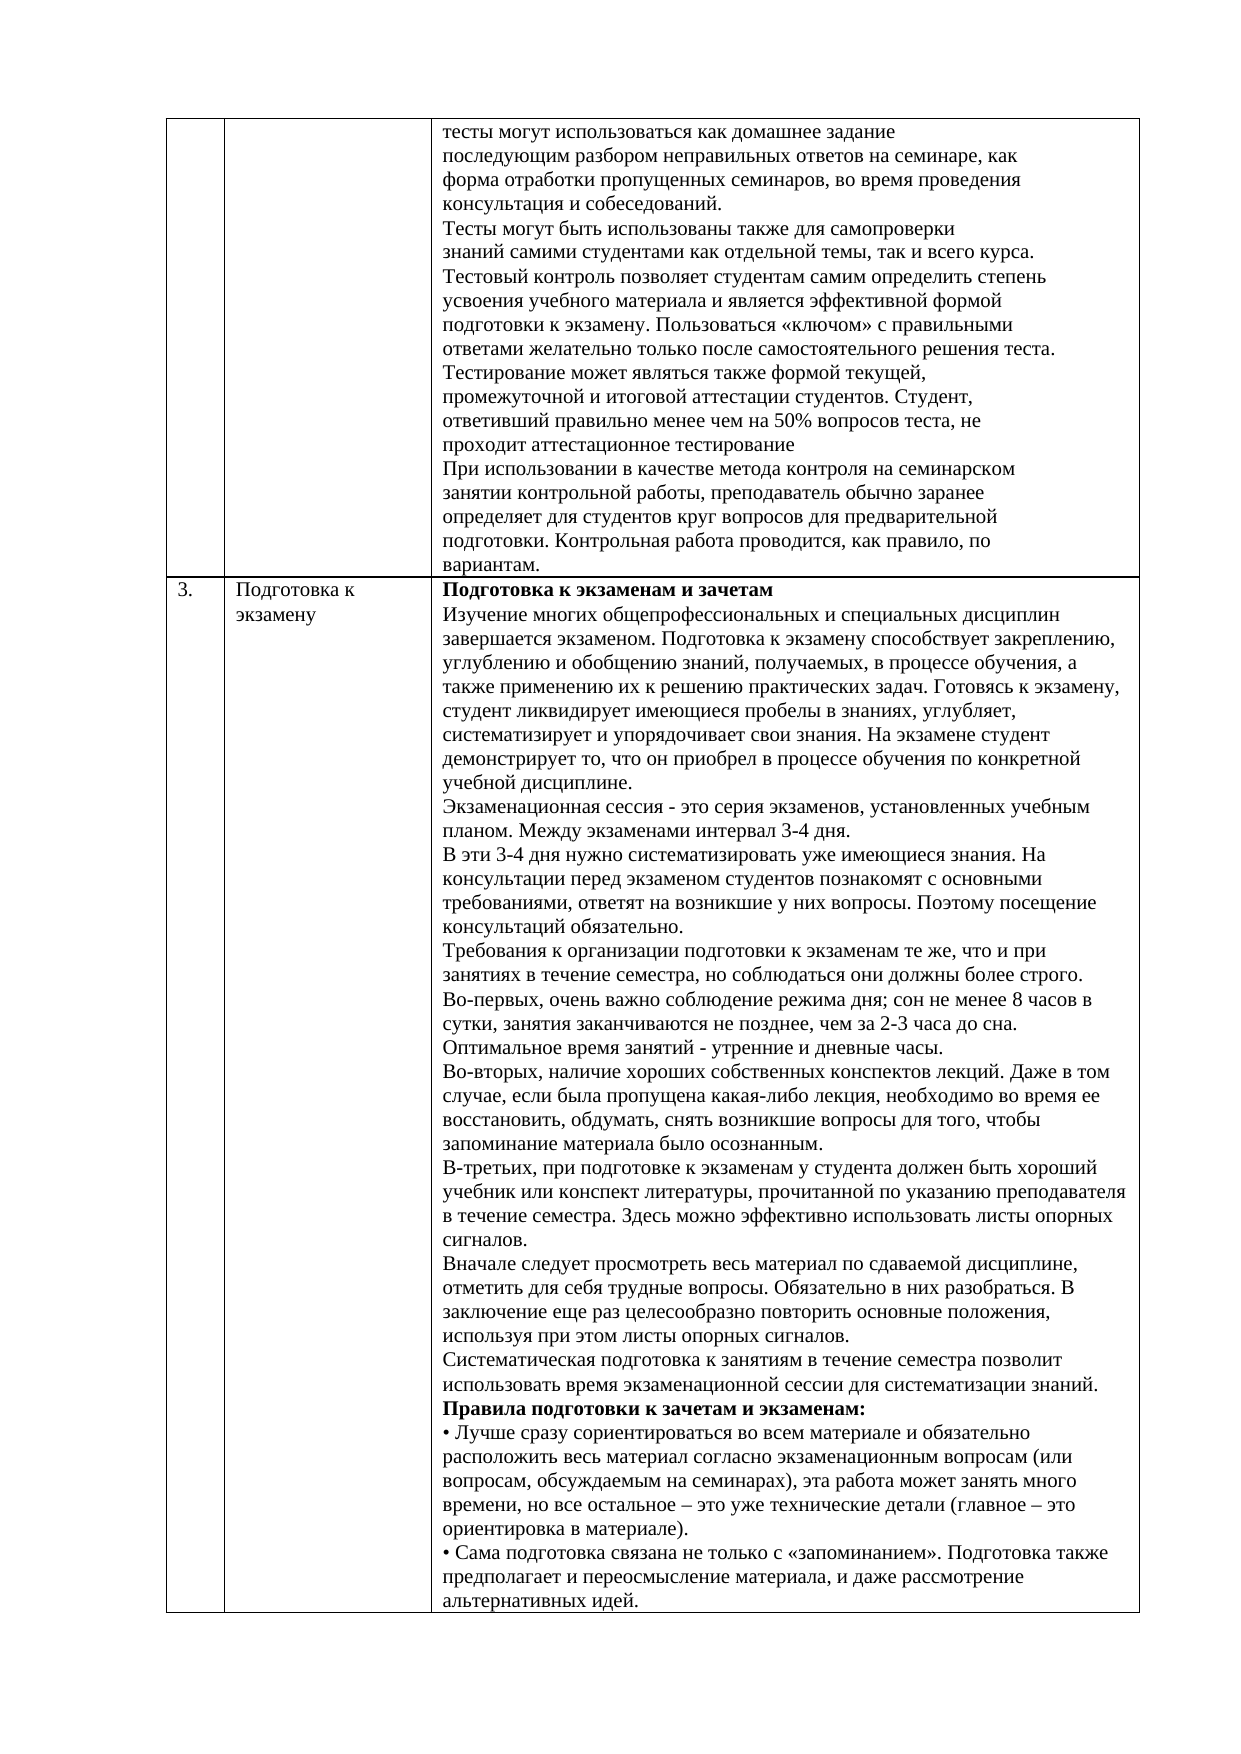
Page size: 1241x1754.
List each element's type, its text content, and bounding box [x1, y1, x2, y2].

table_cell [225, 119, 431, 576]
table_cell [432, 578, 1139, 1612]
table_cell 3. [167, 578, 224, 1612]
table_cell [432, 119, 1139, 576]
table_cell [225, 578, 431, 1612]
table_cell 2. [167, 119, 224, 576]
